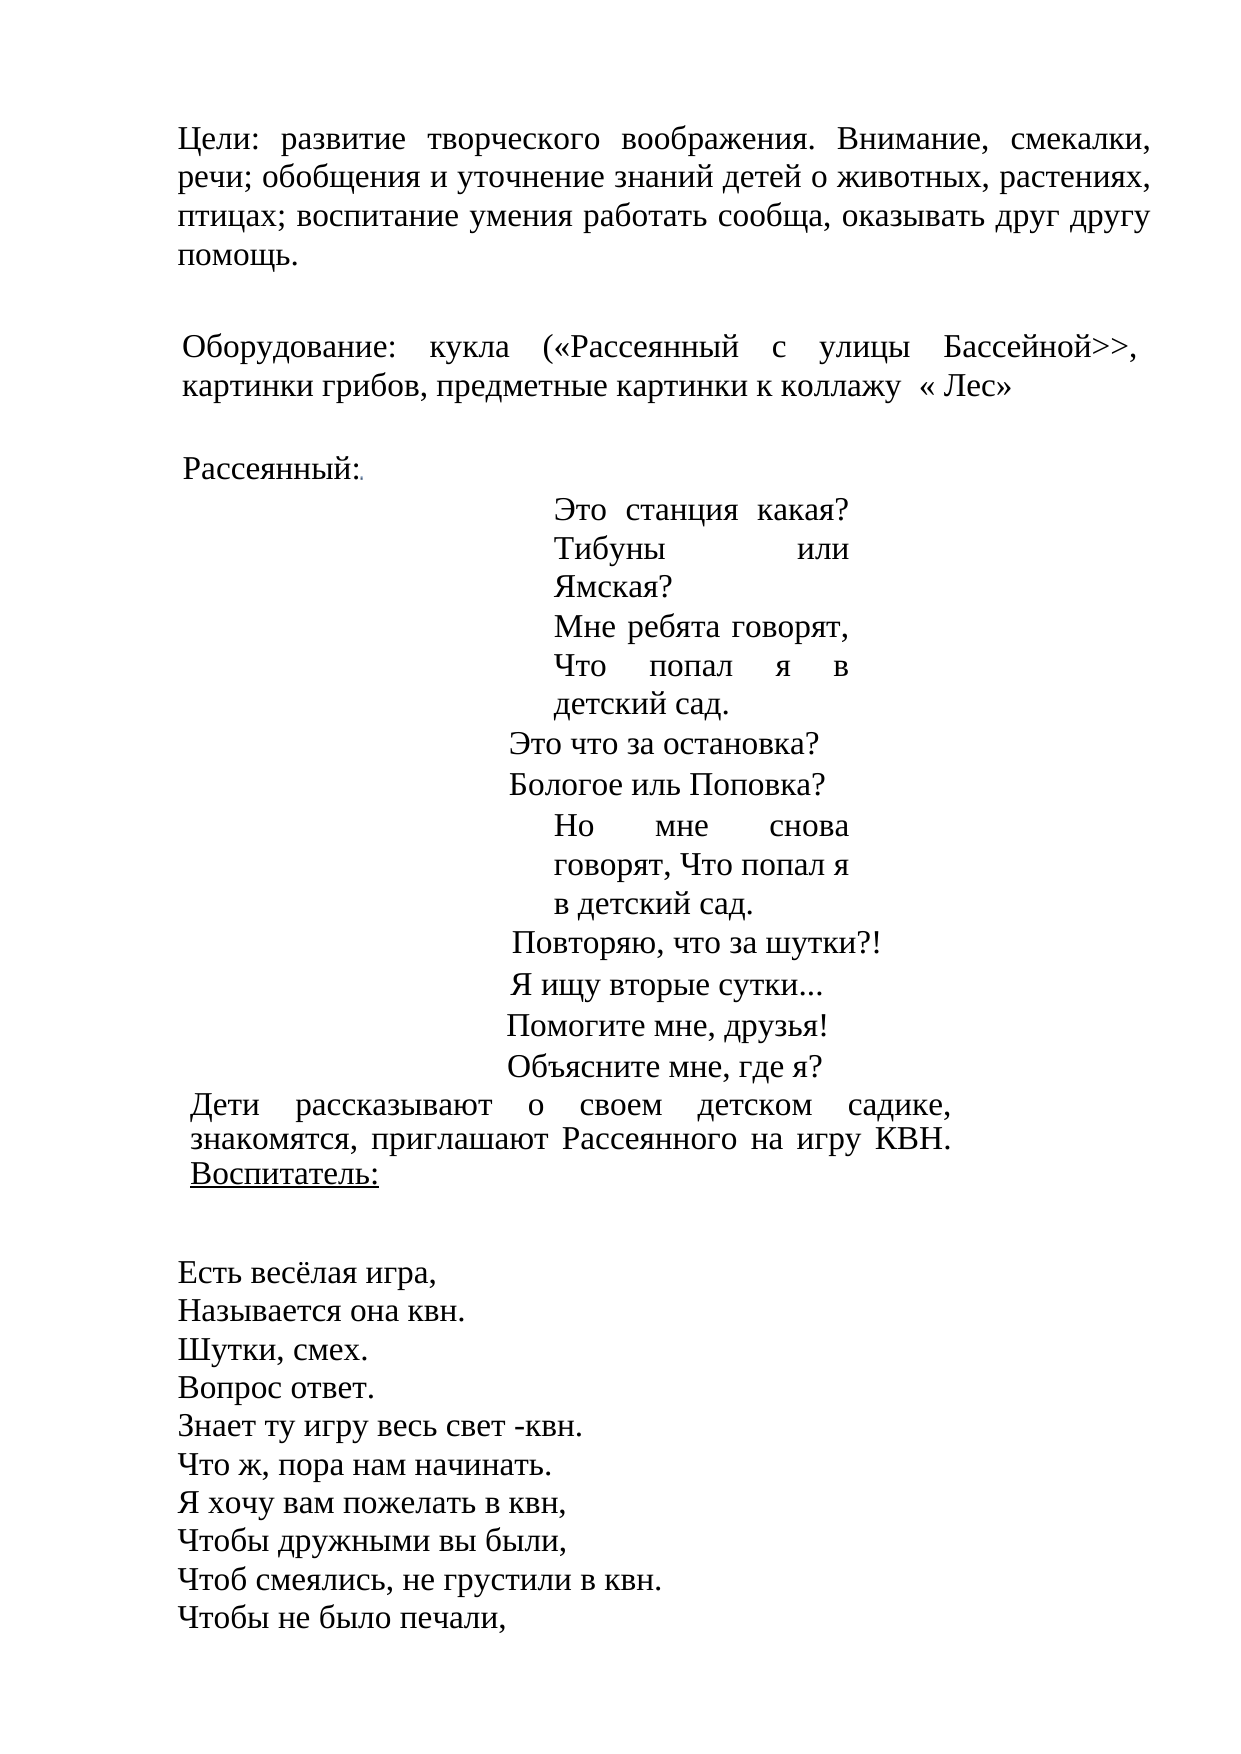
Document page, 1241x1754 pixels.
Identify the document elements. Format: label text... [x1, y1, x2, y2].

text Это что за остановка? [242, 723, 1086, 761]
text Шутки, смех. [177, 1329, 866, 1367]
text Чтоб смеялись, не грустили в квн. [177, 1559, 861, 1597]
text Но мне снова говорят, Что попал я в детский сад. [554, 806, 849, 921]
text Я хочу вам пожелать в квн, [177, 1482, 837, 1521]
text Оборудование: кукла («Рассеянный с улицы Бассейной>>, картинки грибов, предметные картинки к коллажу « Лес» [182, 327, 1138, 404]
text Чтобы дружными вы были, [177, 1521, 861, 1559]
text Объясните мне, где я? [242, 1046, 1087, 1085]
text Дети рассказывают о своем детском садике, знакомятся, приглашают Рассеянного на игру КВН. Воспитатель: [190, 1088, 952, 1191]
text Что ж, пора нам начинать. [177, 1444, 837, 1482]
text Называется она квн. [177, 1291, 705, 1329]
text Цели: развитие творческого воображения. Внимание, смекалки, речи; обобщения и уточнение знаний детей о животных, растениях, птицах; воспитание умения работать сообща, оказывать друг другу помощь. [177, 118, 1152, 272]
text Есть весёлая игра, [177, 1252, 705, 1291]
text Я ищу вторые сутки... [242, 964, 1091, 1002]
text Рассеянный: [182, 448, 1152, 486]
text Это станция какая? Тибуны или Ямская? [554, 489, 849, 605]
text Мне ребята говорят, Что попал я в детский сад. [554, 606, 849, 722]
text Знает ту игру весь свет -квн. [177, 1406, 866, 1444]
text Помогите мне, друзья! [242, 1005, 1093, 1043]
text Вопрос ответ. [177, 1367, 866, 1406]
text Чтобы не было печали, [177, 1597, 1152, 1636]
text Бологое иль Поповка? [242, 764, 1093, 803]
text Повторяю, что за шутки?! [242, 922, 1152, 961]
